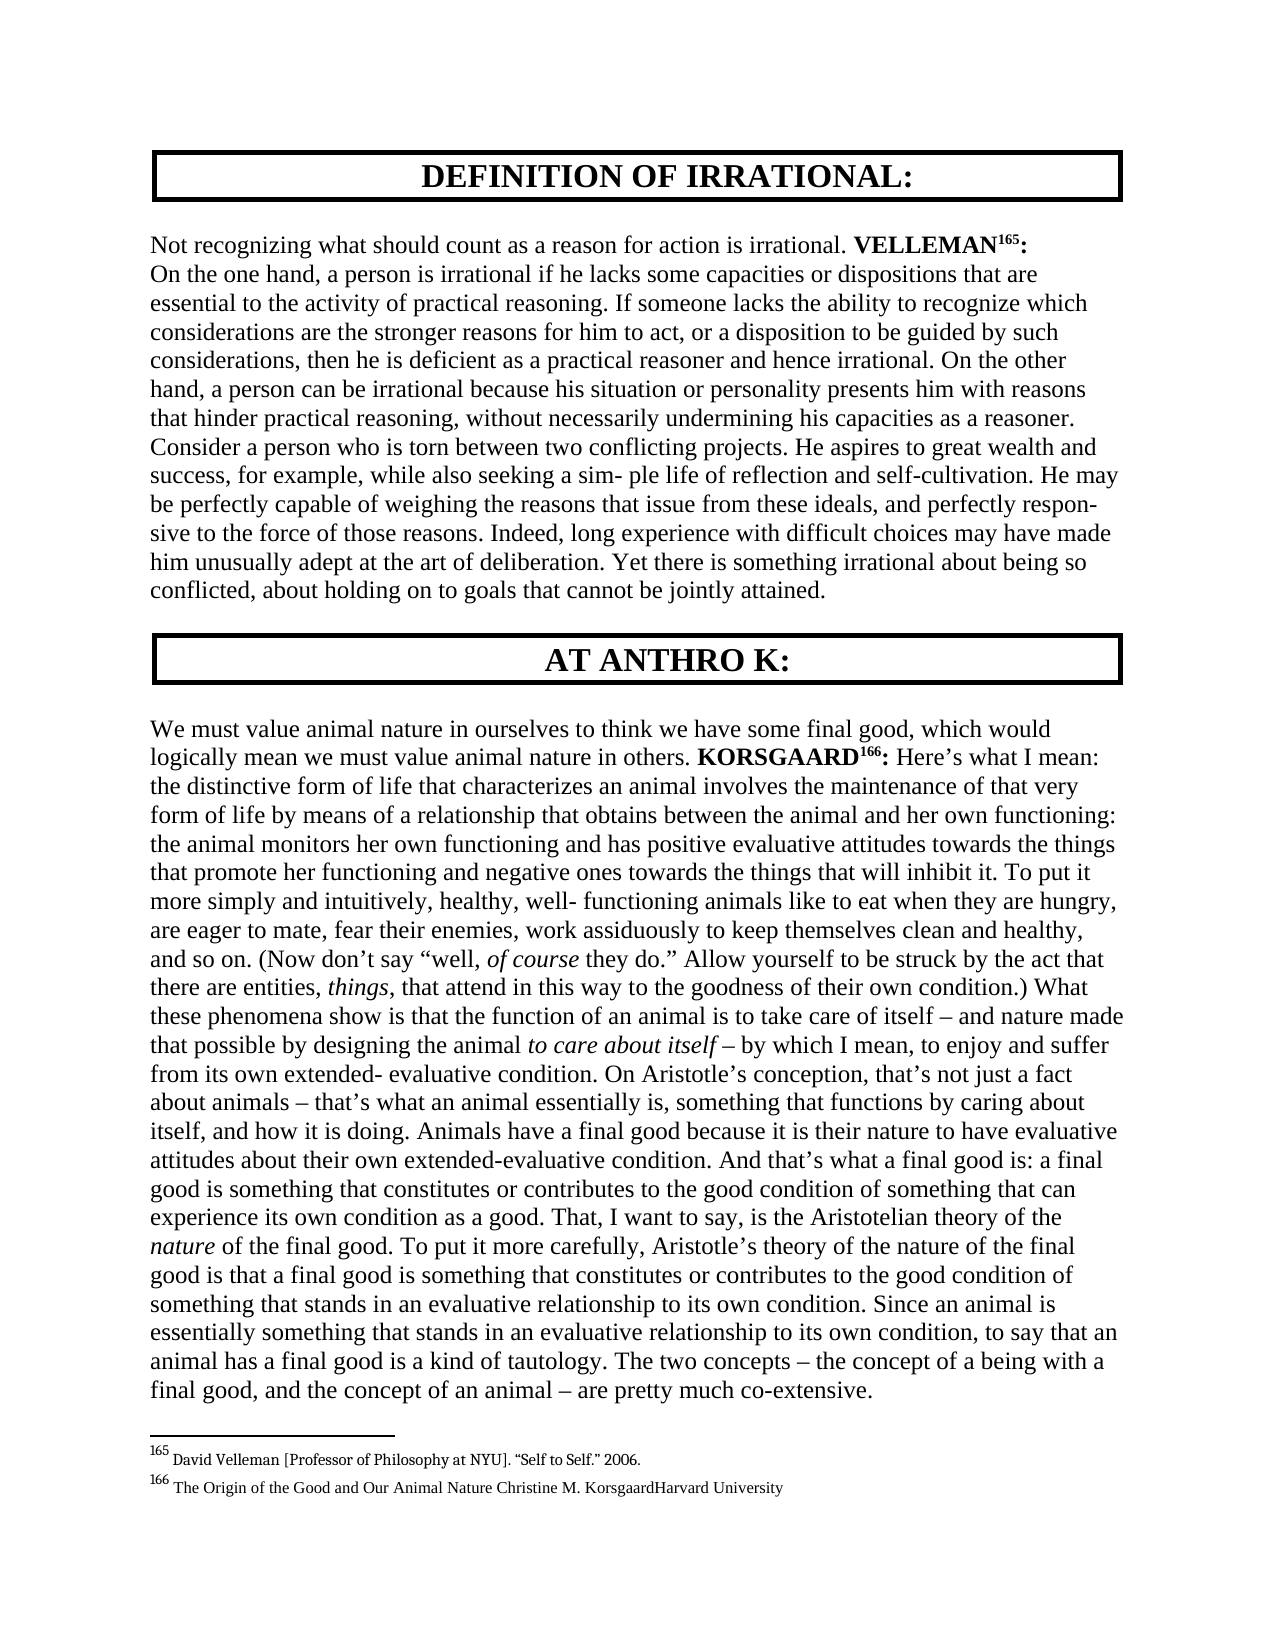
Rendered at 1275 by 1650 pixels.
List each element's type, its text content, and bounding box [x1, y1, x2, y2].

title AT anthro k: [157, 638, 1118, 680]
title definition of irrational: [157, 155, 1118, 197]
text Consider a person who is torn between two conflicting projects. He aspires to great wealth and success, for example, while also seeking a sim- ple life of reflection and self-cultivation. He may be perfectly capable of weighing the reasons that issue from these ideals, and perfectly respon- sive to the force of those reasons. Indeed, long experience with difficult choices may have made him unusually adept at the art of deliberation. Yet there is something irrational about being so conflicted, about holding on to goals that cannot be jointly attained. [150, 432, 1125, 604]
text Not recognizing what should count as a reason for action is irrational. VELLEMAN: [150, 231, 1125, 259]
text We must value animal nature in ourselves to think we have some final good, which would logically mean we must value animal nature in others. KORSGAARD: Here’s what I mean: the distinctive form of life that characterizes an animal involves the maintenance of that very form of life by means of a relationship that obtains between the animal and her own functioning: the animal monitors her own functioning and has positive evaluative attitudes towards the things that promote her functioning and negative ones towards the things that will inhibit it. To put it more simply and intuitively, healthy, well- functioning animals like to eat when they are hungry, are eager to mate, fear their enemies, work assiduously to keep themselves clean and healthy, and so on. (Now don’t say “well, of course they do.” Allow yourself to be struck by the act that there are entities, things, that attend in this way to the goodness of their own condition.) What these phenomena show is that the function of an animal is to take care of itself – and nature made that possible by designing the animal to care about itself – by which I mean, to enjoy and suffer from its own extended- evaluative condition. On Aristotle’s conception, that’s not just a fact about animals – that’s what an animal essentially is, something that functions by caring about itself, and how it is doing. Animals have a final good because it is their nature to have evaluative attitudes about their own extended-evaluative condition. And that’s what a final good is: a final good is something that constitutes or contributes to the good condition of something that can experience its own condition as a good. That, I want to say, is the Aristotelian theory of the nature of the final good. To put it more carefully, Aristotle’s theory of the nature of the final good is that a final good is something that constitutes or contributes to the good condition of something that stands in an evaluative relationship to its own condition. Since an animal is essentially something that stands in an evaluative relationship to its own condition, to say that an animal has a final good is a kind of tautology. The two concepts – the concept of a being with a final good, and the concept of an animal – are pretty much co-extensive. [150, 714, 1125, 1404]
text On the one hand, a person is irrational if he lacks some capacities or dispositions that are essential to the activity of practical reasoning. If someone lacks the ability to recognize which considerations are the stronger reasons for him to act, or a disposition to be guided by such considerations, then he is deficient as a practical reasoner and hence irrational. On the other hand, a person can be irrational because his situation or personality presents him with reasons that hinder practical reasoning, without necessarily undermining his capacities as a reasoner. [150, 259, 1125, 432]
